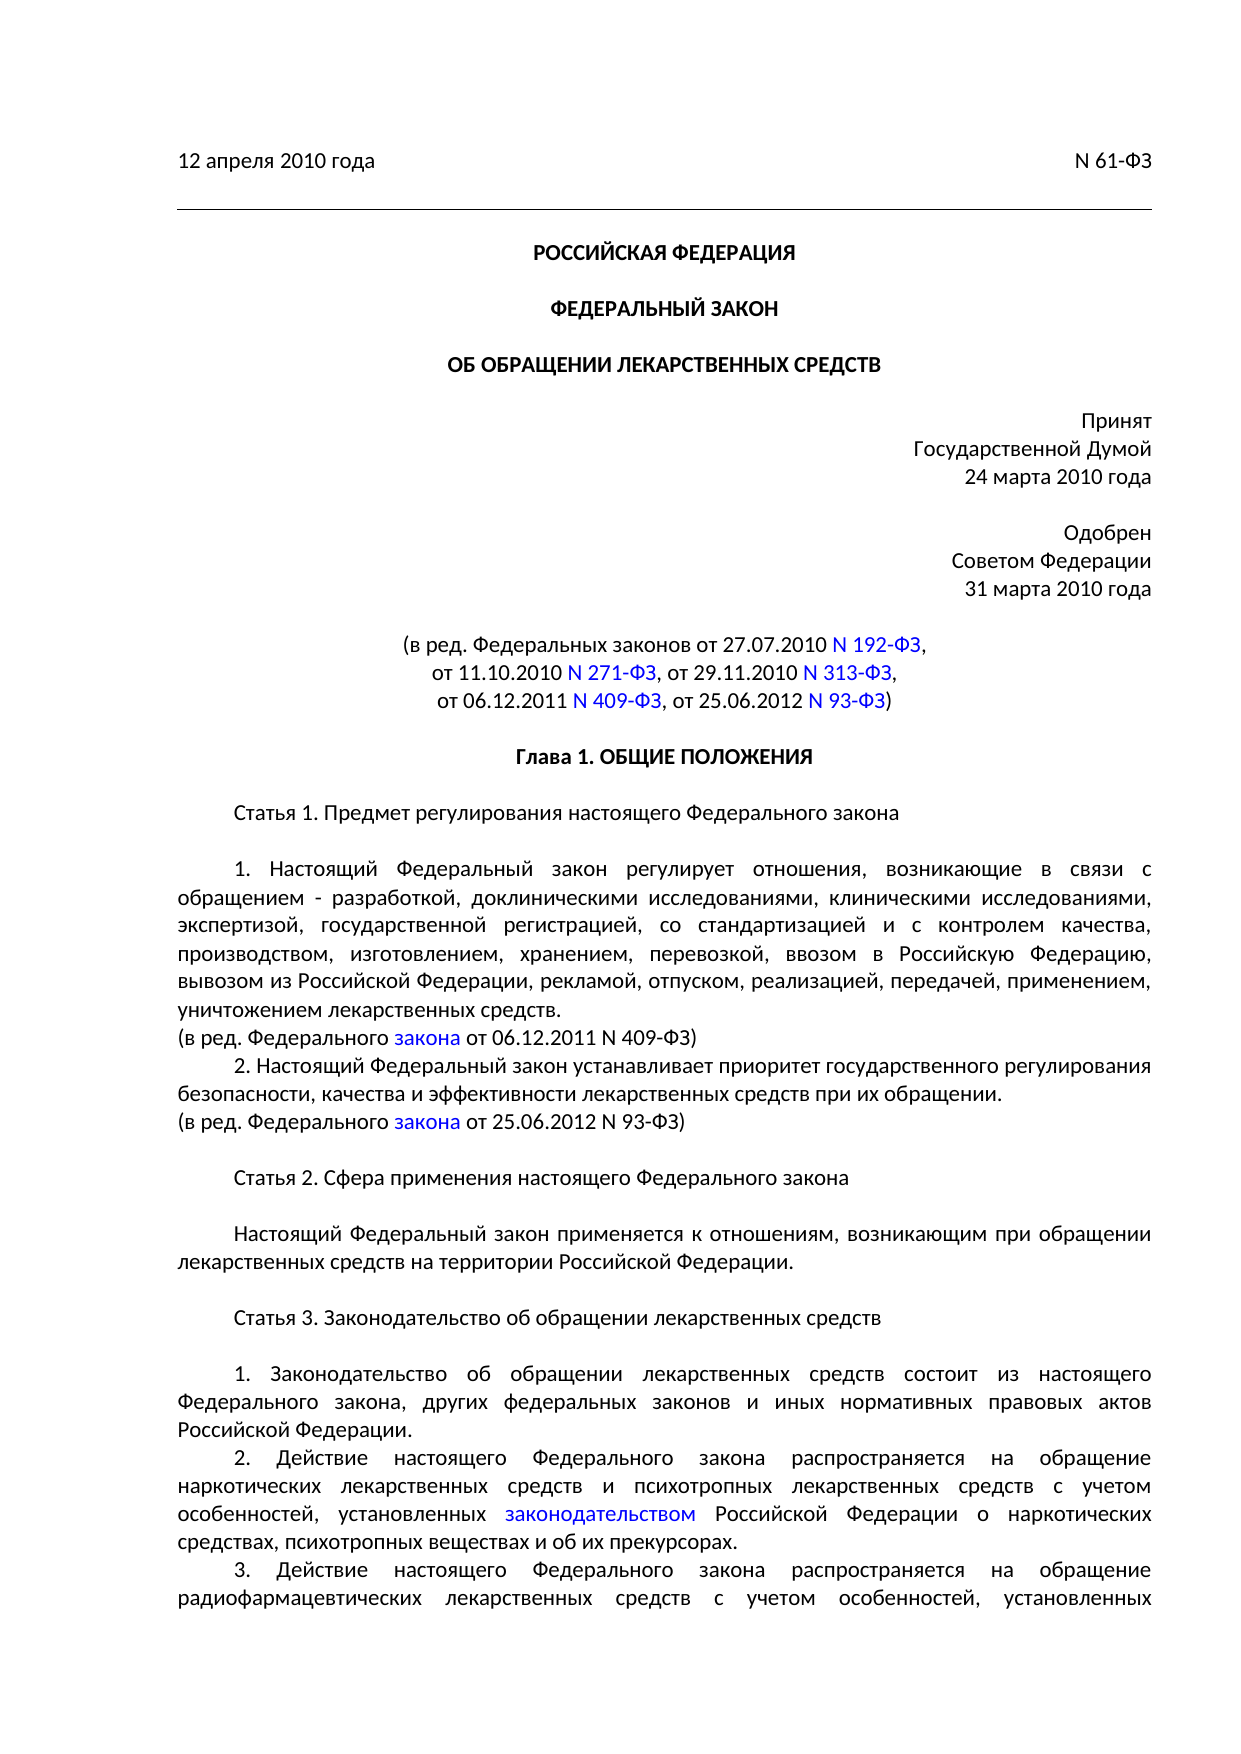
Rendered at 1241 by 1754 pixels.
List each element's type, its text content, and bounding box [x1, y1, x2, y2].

text Советом Федерации [177, 546, 1152, 574]
text ОБ ОБРАЩЕНИИ ЛЕКАРСТВЕННЫХ СРЕДСТВ [177, 350, 1152, 378]
text Принят [177, 406, 1152, 434]
text 2. Настоящий Федеральный закон устанавливает приоритет государственного регулирования безопасности, качества и эффективности лекарственных средств при их обращении. [177, 1051, 1152, 1107]
text 1. Настоящий Федеральный закон регулирует отношения, возникающие в связи с обращением - разработкой, доклиническими исследованиями, клиническими исследованиями, экспертизой, государственной регистрацией, со стандартизацией и с контролем качества, производством, изготовлением, хранением, перевозкой, ввозом в Российскую Федерацию, вывозом из Российской Федерации, рекламой, отпуском, реализацией, передачей, применением, уничтожением лекарственных средств. [177, 854, 1152, 1023]
text от 06.12.2011 N 409-ФЗ, от 25.06.2012 N 93-ФЗ) [177, 686, 1152, 714]
text Статья 1. Предмет регулирования настоящего Федерального закона [177, 798, 1152, 827]
text Статья 2. Сфера применения настоящего Федерального закона [177, 1163, 1152, 1191]
text 31 марта 2010 года [177, 574, 1152, 602]
text (в ред. Федеральных законов от 27.07.2010 N 192-ФЗ, [177, 630, 1152, 658]
text ФЕДЕРАЛЬНЫЙ ЗАКОН [177, 294, 1152, 322]
text (в ред. Федерального закона от 25.06.2012 N 93-ФЗ) [177, 1107, 1152, 1135]
text 1. Законодательство об обращении лекарственных средств состоит из настоящего Федерального закона, других федеральных законов и иных нормативных правовых актов Российской Федерации. [177, 1359, 1152, 1443]
text от 11.10.2010 N 271-ФЗ, от 29.11.2010 N 313-ФЗ, [177, 658, 1152, 686]
text Настоящий Федеральный закон применяется к отношениям, возникающим при обращении лекарственных средств на территории Российской Федерации. [177, 1219, 1152, 1275]
text (в ред. Федерального закона от 06.12.2011 N 409-ФЗ) [177, 1023, 1152, 1051]
text Государственной Думой [177, 434, 1152, 462]
text РОССИЙСКАЯ ФЕДЕРАЦИЯ [177, 238, 1152, 266]
text Статья 3. Законодательство об обращении лекарственных средств [177, 1303, 1152, 1331]
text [177, 1555, 1152, 1611]
text Одобрен [177, 518, 1152, 546]
text 24 марта 2010 года [177, 462, 1152, 490]
text 2. Действие настоящего Федерального закона распространяется на обращение наркотических лекарственных средств и психотропных лекарственных средств с учетом особенностей, установленных законодательством Российской Федерации о наркотических средствах, психотропных веществах и об их прекурсорах. [177, 1443, 1152, 1555]
text 12 апреля 2010 года N 61-ФЗ [177, 146, 1152, 202]
text Глава 1. ОБЩИЕ ПОЛОЖЕНИЯ [177, 742, 1152, 771]
